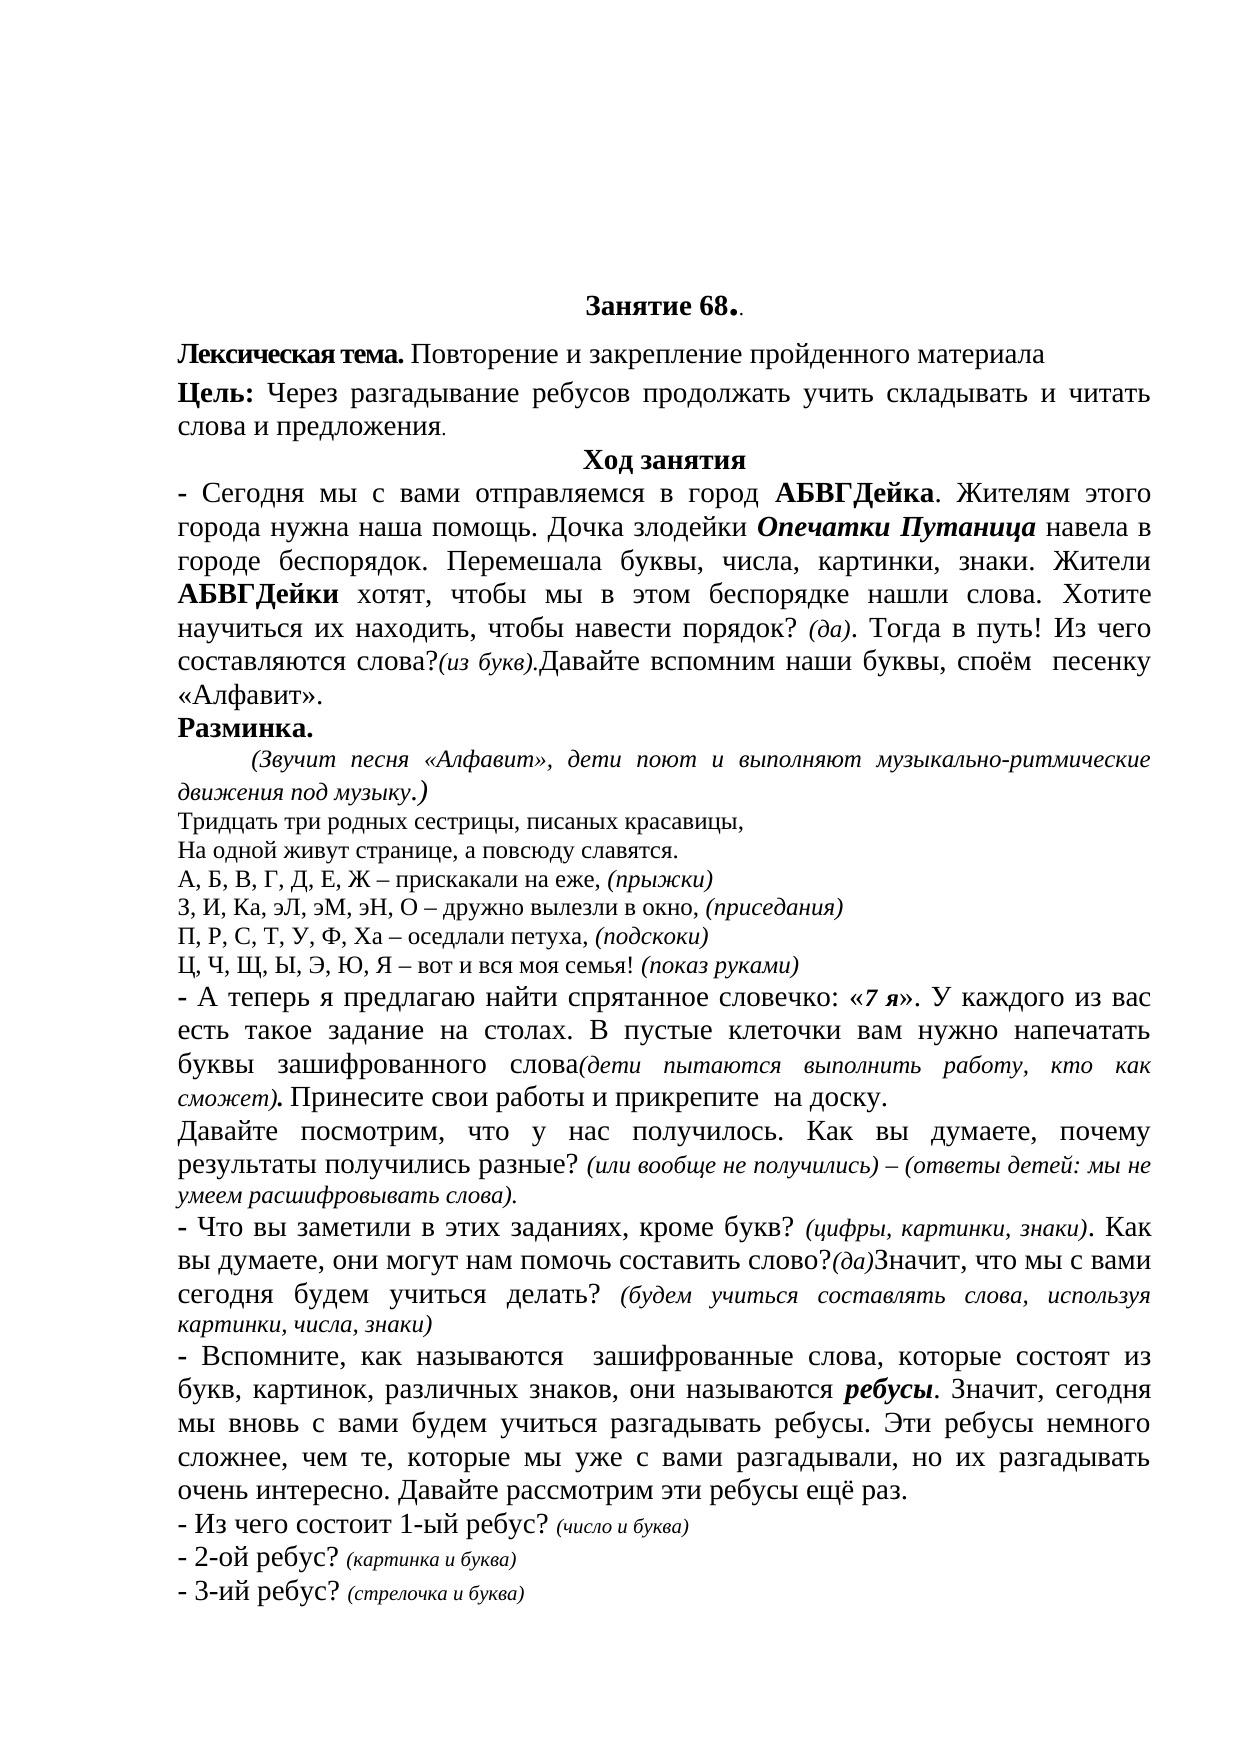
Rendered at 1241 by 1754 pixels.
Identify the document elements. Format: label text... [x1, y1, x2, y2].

text Ход занятия [177, 442, 1152, 476]
text - Вспомните, как называются зашифрованные слова, которые состоят из букв, картинок, различных знаков, они называются ребусы. Значит, сегодня мы вновь с вами будем учиться разгадывать ребусы. Эти ребусы немного сложнее, чем те, которые мы уже с вами разгадывали, но их разгадывать очень интересно. Давайте рассмотрим эти ребусы ещё раз. [177, 1338, 1152, 1506]
text - А теперь я предлагаю найти спрятанное словечко: «7 я». У каждого из вас есть такое задание на столах. В пустые клеточки вам нужно напечатать буквы зашифрованного слова(дети пытаются выполнить работу, кто как сможет). Принесите свои работы и прикрепите на доску. [177, 979, 1152, 1113]
text Ц, Ч, Щ, Ы, Э, Ю, Я – вот и вся моя семья! (показ руками) [177, 950, 1152, 979]
text - 2-ой ребус? (картинка и буква) [177, 1539, 1152, 1573]
text Давайте посмотрим, что у нас получилось. Как вы думаете, почему результаты получились разные? (или вообще не получились) – (ответы детей: мы не умеем расшифровывать слова). [177, 1113, 1152, 1209]
text - Что вы заметили в этих заданиях, кроме букв? (цифры, картинки, знаки). Как вы думаете, они могут нам помочь составить слово?(да)Значит, что мы с вами сегодня будем учиться делать? (будем учиться составлять слова, используя картинки, числа, знаки) [177, 1209, 1152, 1338]
text Занятие 68.. [177, 276, 1152, 324]
text - Сегодня мы с вами отправляемся в город АБВГДейка. Жителям этого города нужна наша помощь. Дочка злодейки Опечатки Путаница навела в городе беспорядок. Перемешала буквы, числа, картинки, знаки. Жители АБВГДейки хотят, чтобы мы в этом беспорядке нашли слова. Хотите научиться их находить, чтобы навести порядок? (да). Тогда в путь! Из чего составляются слова?(из букв).Давайте вспомним наши буквы, споём песенку «Алфавит». [177, 476, 1152, 710]
text Тридцать три родных сестрицы, писаных красавицы, [177, 806, 1152, 835]
text З, И, Ка, эЛ, эМ, эН, О – дружно вылезли в окно, (приседания) [177, 892, 1152, 921]
text Разминка. [177, 710, 1152, 744]
text - Из чего состоит 1-ый ребус? (число и буква) [177, 1506, 1152, 1539]
text А, Б, В, Г, Д, Е, Ж – прискакали на еже, (прыжки) [177, 864, 1152, 892]
list Лексическая тема. Повторение и закрепление пройденного материала [177, 336, 1152, 370]
text - 3-ий ребус? (стрелочка и буква) [177, 1573, 1152, 1606]
text (Звучит песня «Алфавит», дети поют и выполняют музыкально-ритмические движения под музыку.) [177, 744, 1152, 806]
text Цель: Через разгадывание ребусов продолжать учить складывать и читать слова и предложения. [177, 375, 1152, 442]
text На одной живут странице, а повсюду славятся. [177, 835, 1152, 864]
text П, Р, С, Т, У, Ф, Ха – оседлали петуха, (подскоки) [177, 921, 1152, 950]
